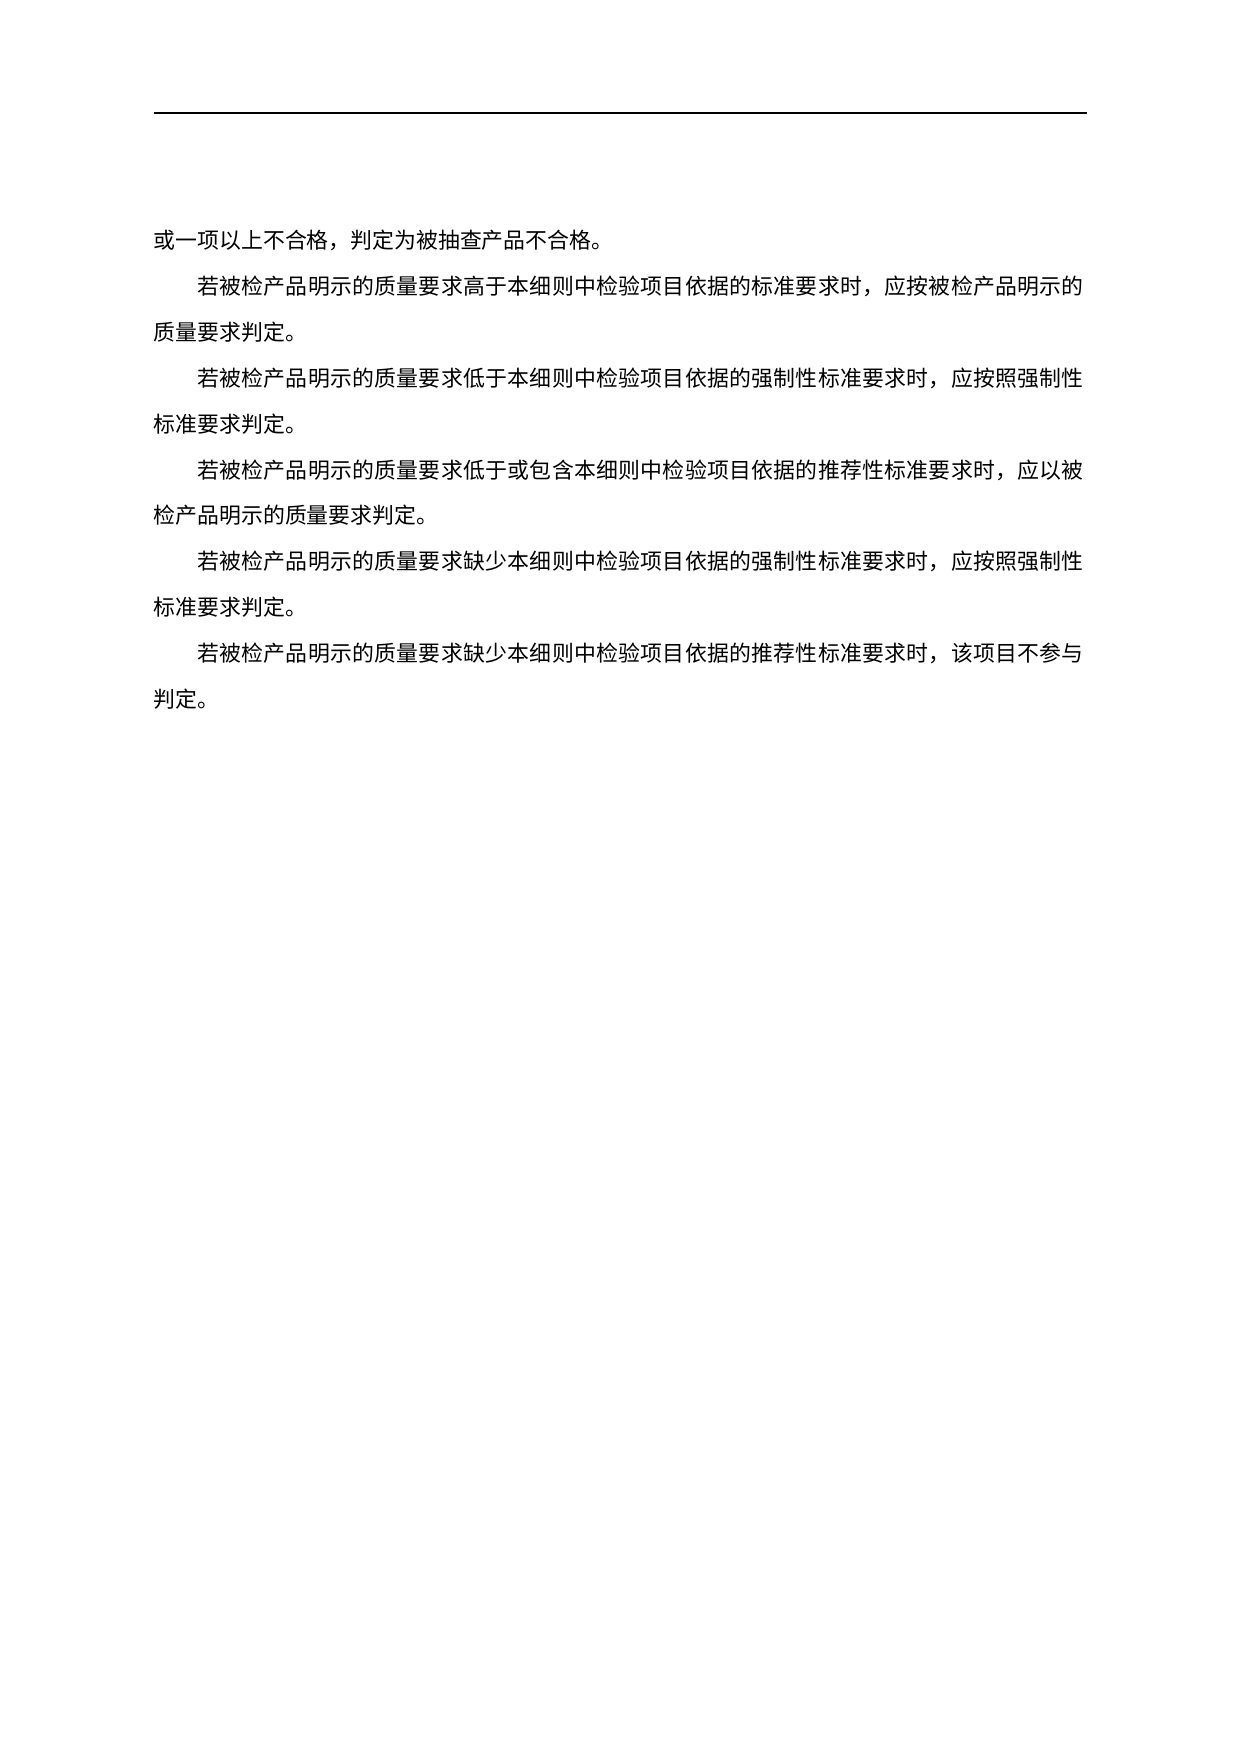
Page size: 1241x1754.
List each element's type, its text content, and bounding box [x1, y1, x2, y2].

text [153, 212, 1087, 258]
text 若被检产品明示的质量要求低于或包含本细则中检验项目依据的推荐性标准要求时，应以被检产品明示的质量要求判定。 [153, 441, 1087, 533]
text 若被检产品明示的质量要求缺少本细则中检验项目依据的推荐性标准要求时，该项目不参与判定。 [153, 625, 1087, 716]
text 若被检产品明示的质量要求缺少本细则中检验项目依据的强制性标准要求时，应按照强制性标准要求判定。 [153, 533, 1087, 625]
text 若被检产品明示的质量要求低于本细则中检验项目依据的强制性标准要求时，应按照强制性标准要求判定。 [153, 350, 1087, 441]
text 若被检产品明示的质量要求高于本细则中检验项目依据的标准要求时，应按被检产品明示的质量要求判定。 [153, 258, 1087, 350]
